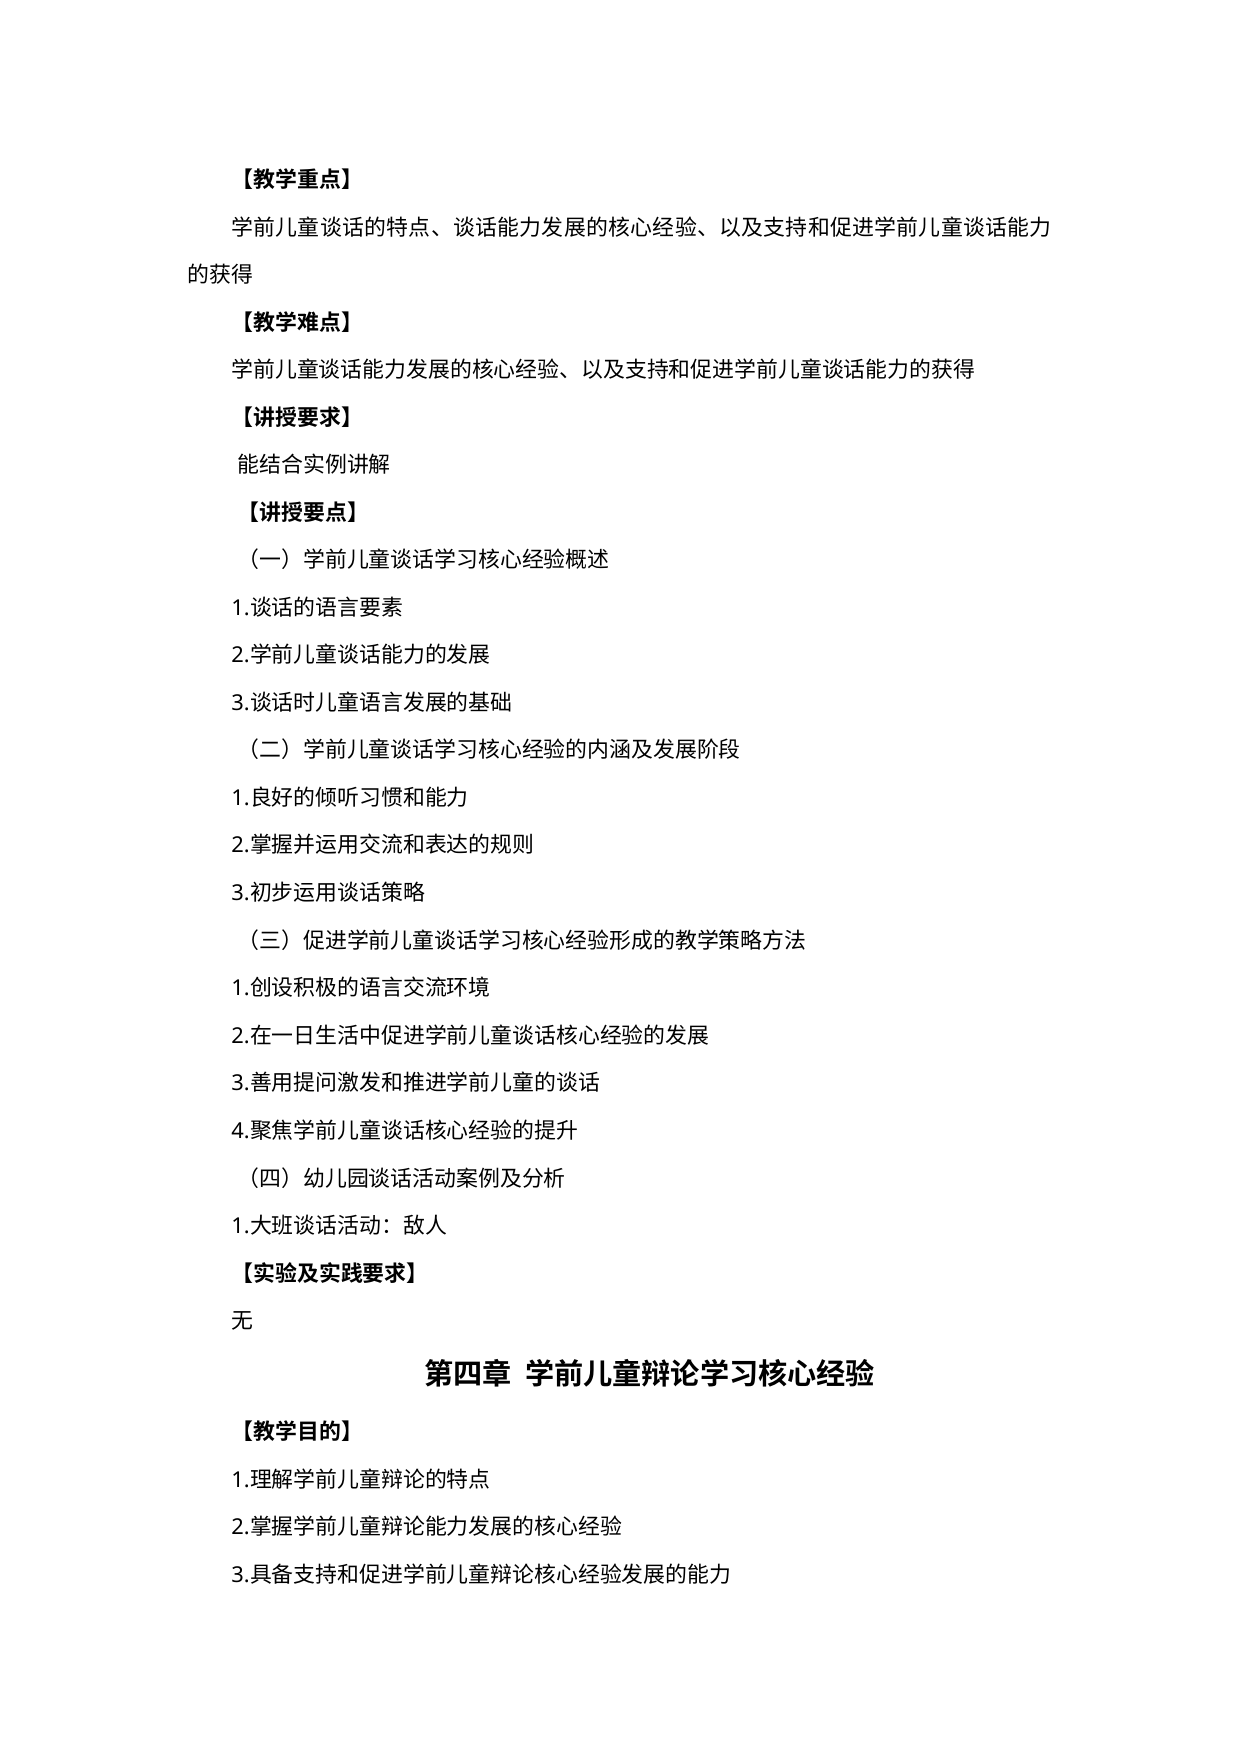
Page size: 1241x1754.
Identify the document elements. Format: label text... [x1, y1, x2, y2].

list 学前儿童谈话学习核心经验的内涵及发展阶段 [237, 732, 1053, 764]
text 3.具备支持和促进学前儿童辩论核心经验发展的能力 [187, 1557, 1053, 1588]
text 学前儿童谈话的特点、谈话能力发展的核心经验、以及支持和促进学前儿童谈话能力的获得 [187, 209, 1053, 289]
list 聚焦学前儿童谈话核心经验的提升 [187, 1113, 1053, 1145]
list 良好的倾听习惯和能力 [187, 780, 1053, 812]
text 无 [187, 1303, 1053, 1335]
text 【讲授要点】 [237, 494, 1053, 526]
text 【讲授要求】 [187, 399, 1053, 431]
list 善用提问激发和推进学前儿童的谈话 [187, 1065, 1053, 1097]
list 学前儿童谈话能力的发展 [187, 637, 1053, 669]
text 能结合实例讲解 [237, 447, 1053, 479]
text 【实验及实践要求】 [187, 1256, 1053, 1287]
list 创设积极的语言交流环境 [187, 970, 1053, 1002]
text 学前儿童谈话能力发展的核心经验、以及支持和促进学前儿童谈话能力的获得 [187, 352, 1053, 384]
list 学前儿童谈话学习核心经验概述 [237, 542, 1053, 574]
text 2.掌握学前儿童辩论能力发展的核心经验 [187, 1509, 1053, 1541]
list 谈话的语言要素 [187, 589, 1053, 621]
list 初步运用谈话策略 [187, 875, 1053, 907]
list 促进学前儿童谈话学习核心经验形成的教学策略方法 [237, 923, 1053, 954]
text 【教学难点】 [187, 304, 1053, 336]
text 【教学重点】 [187, 162, 1053, 194]
list 掌握并运用交流和表达的规则 [187, 827, 1053, 859]
list 在一日生活中促进学前儿童谈话核心经验的发展 [187, 1018, 1053, 1049]
list 谈话时儿童语言发展的基础 [187, 685, 1053, 716]
text 1.理解学前儿童辩论的特点 [187, 1462, 1053, 1493]
list 幼儿园谈话活动案例及分析 [237, 1161, 1053, 1192]
text 第四章 学前儿童辩论学习核心经验 [187, 1351, 1053, 1393]
text 1.大班谈话活动：敌人 [187, 1208, 1053, 1240]
text 【教学目的】 [187, 1414, 1053, 1446]
